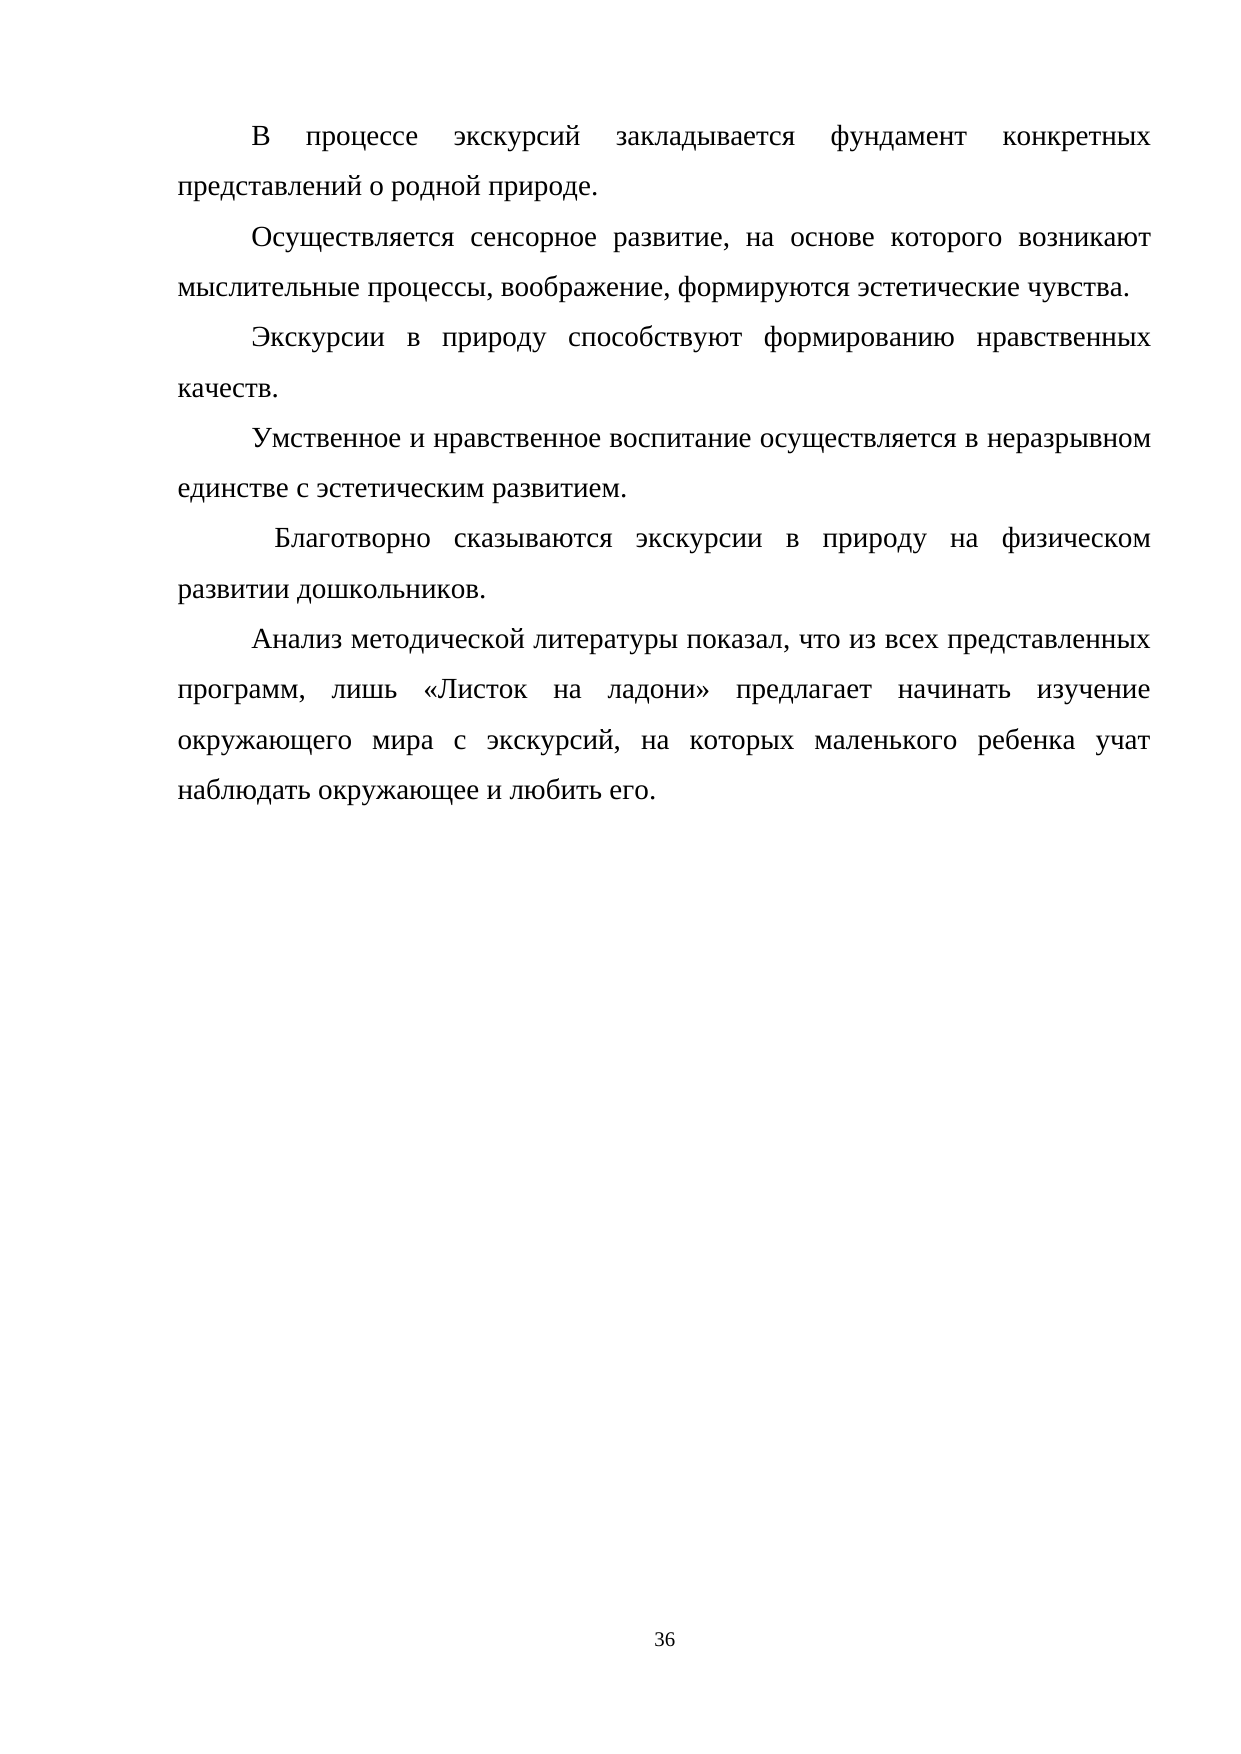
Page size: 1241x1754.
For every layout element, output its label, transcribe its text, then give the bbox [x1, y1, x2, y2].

text Благотворно сказываются экскурсии в природу на физическом развитии дошкольников. [177, 521, 1152, 604]
text В процессе экскурсий закладывается фундамент конкретных представлений о родной природе. [177, 118, 1152, 202]
text Умственное и нравственное воспитание осуществляется в неразрывном единстве с эстетическим развитием. [177, 420, 1152, 504]
text Анализ методической литературы показал, что из всех представленных программ, лишь «Листок на ладони» предлагает начинать изучение окружающего мира с экскурсий, на которых маленького ребенка учат наблюдать окружающее и любить его. [177, 621, 1152, 806]
text Экскурсии в природу способствуют формированию нравственных качеств. [177, 319, 1152, 403]
text Осуществляется сенсорное развитие, на основе которого возникают мыслительные процессы, воображение, формируются эстетические чувства. [177, 219, 1152, 303]
